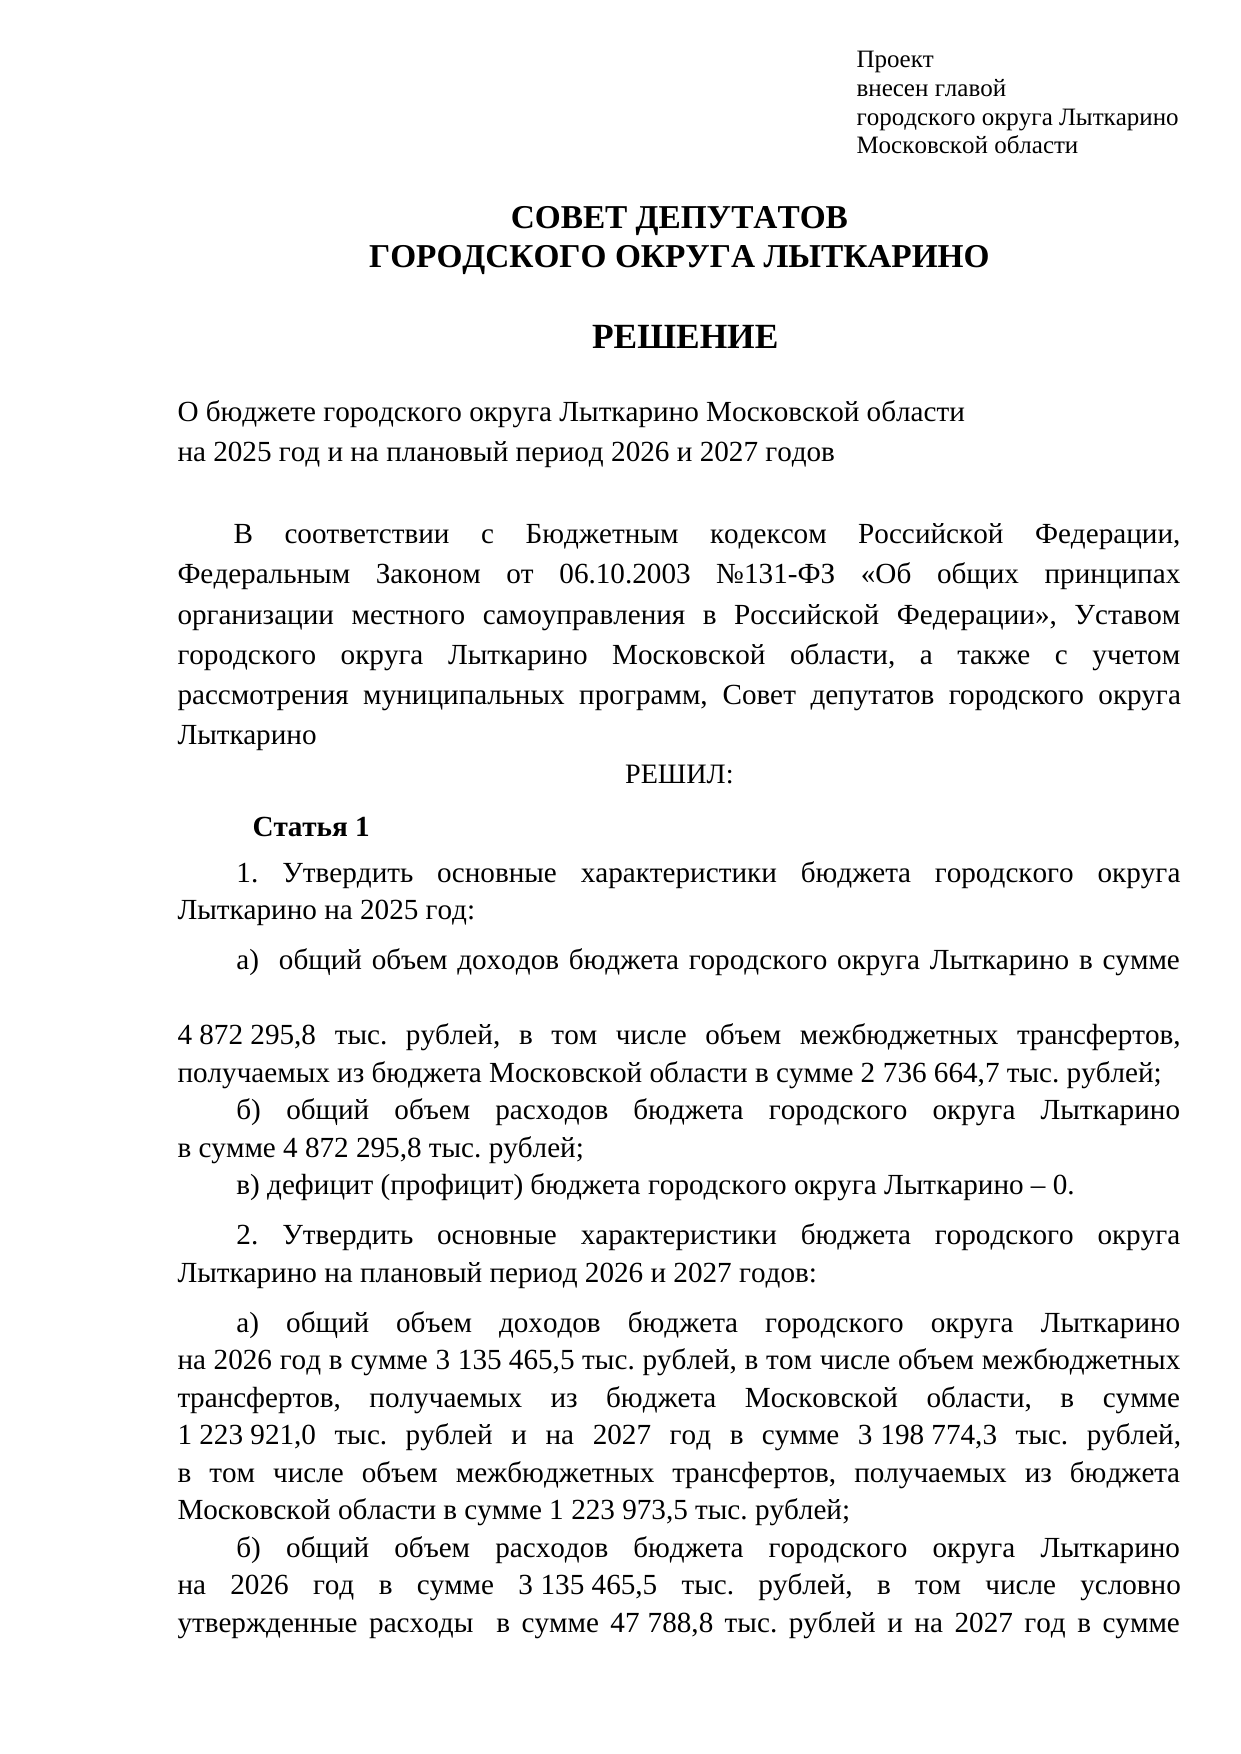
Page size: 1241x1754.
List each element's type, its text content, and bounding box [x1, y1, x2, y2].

text РЕШИЛ: [177, 758, 1181, 790]
text Статья 1 [177, 809, 1181, 842]
text РЕШЕНИЕ [177, 315, 1193, 356]
list 2. Утвердить основные характеристики бюджета городского округа Лыткарино на плановый период 2026 и 2027 годов: [177, 1217, 1181, 1288]
text внесен главой [177, 73, 1181, 102]
text Московской области [177, 131, 1181, 159]
text на 2025 год и на плановый период 2026 и 2027 годов [177, 434, 1181, 468]
text СОВЕТ ДЕПУТАТОВ [177, 198, 1181, 236]
list б) общий объем расходов бюджета городского округа Лыткарино в сумме 4 872 295,8 тыс. рублей; [177, 1092, 1181, 1163]
list а) общий объем доходов бюджета городского округа Лыткарино на 2026 год в сумме 3 135 465,5 тыс. рублей, в том числе объем межбюджетных трансфертов, получаемых из бюджета Московской области, в сумме 1 223 921,0 тыс. рублей и на 2027 год в сумме 3 198 774,3 тыс. рублей, в том числе объем межбюджетных трансфертов, получаемых из бюджета Московской области в сумме 1 223 973,5 тыс. рублей; [177, 1305, 1181, 1526]
text О бюджете городского округа Лыткарино Московской области [177, 394, 1181, 428]
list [177, 1530, 1181, 1638]
text а) общий объем доходов бюджета городского округа Лыткарино в сумме 4 872 295,8 тыс. рублей, в том числе объем межбюджетных трансфертов, получаемых из бюджета Московской области в сумме 2 736 664,7 тыс. рублей; [177, 942, 1181, 1088]
text Проект [177, 44, 1181, 73]
list в) дефицит (профицит) бюджета городского округа Лыткарино – 0. [177, 1167, 1181, 1201]
text 1. Утвердить основные характеристики бюджета городского округа Лыткарино на 2025 год: [177, 855, 1181, 926]
text городского округа Лыткарино [177, 102, 1181, 131]
text ГОРОДСКОГО ОКРУГА ЛЫТКАРИНО [177, 236, 1181, 274]
text В соответствии с Бюджетным кодексом Российской Федерации, Федеральным Законом от 06.10.2003 №131-ФЗ «Об общих принципах организации местного самоуправления в Российской Федерации», Уставом городского округа Лыткарино Московской области, а также с учетом рассмотрения муниципальных программ, Совет депутатов городского округа Лыткарино [177, 516, 1181, 751]
